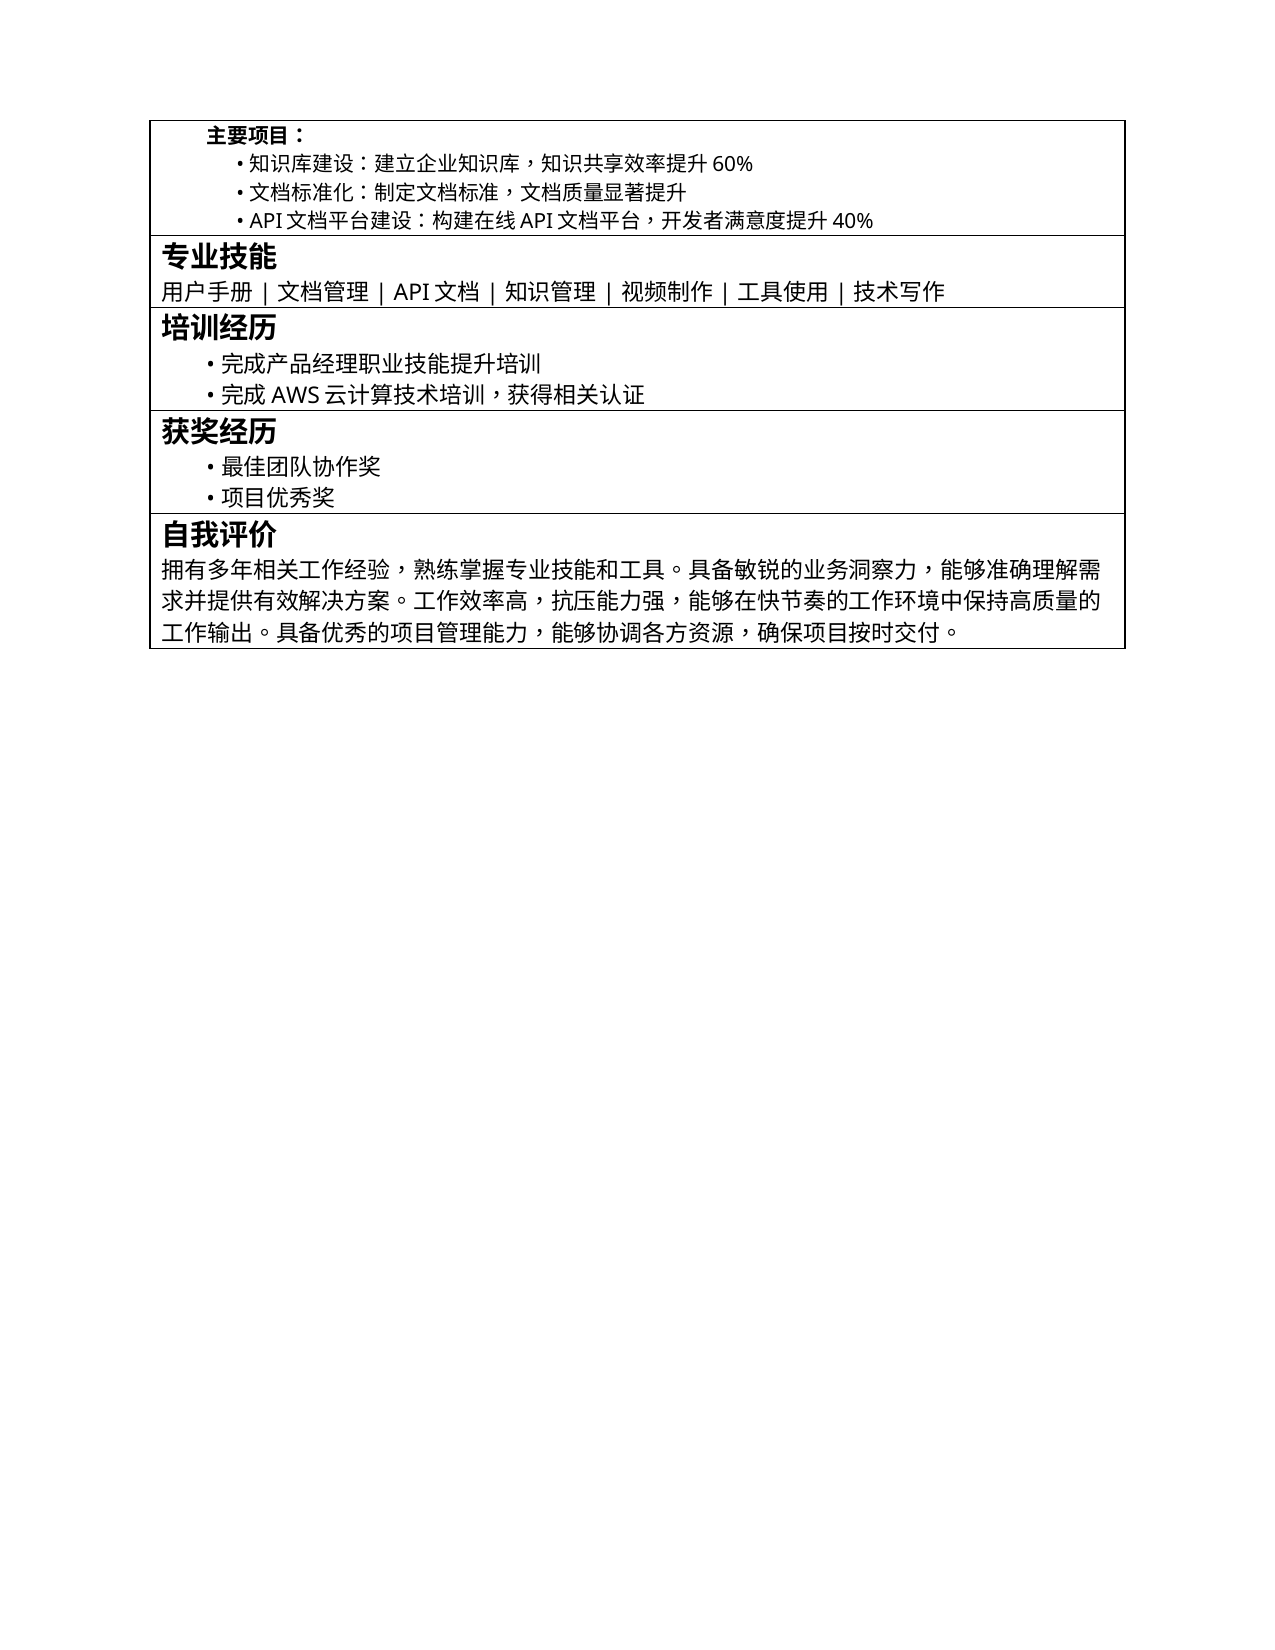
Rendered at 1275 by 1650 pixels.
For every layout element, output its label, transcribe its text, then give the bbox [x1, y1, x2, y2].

table_cell 获奖经历 • 最佳团队协作奖 • 项目优秀奖 [151, 411, 1124, 513]
table_cell 培训经历 • 完成产品经理职业技能提升培训 • 完成AWS云计算技术培训，获得相关认证 [151, 308, 1124, 410]
table_cell 专业技能 用户手册 | 文档管理 | API文档 | 知识管理 | 视频制作 | 工具使用 | 技术写作 [151, 236, 1124, 307]
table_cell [151, 121, 1124, 235]
table_cell 自我评价 拥有多年相关工作经验，熟练掌握专业技能和工具。具备敏锐的业务洞察力，能够准确理解需求并提供有效解决方案。工作效率高，抗压能力强，能够在快节奏的工作环境中保持高质量的工作输出。具备优秀的项目管理能力，能够协调各方资源，确保项目按时交付。 [151, 514, 1124, 648]
